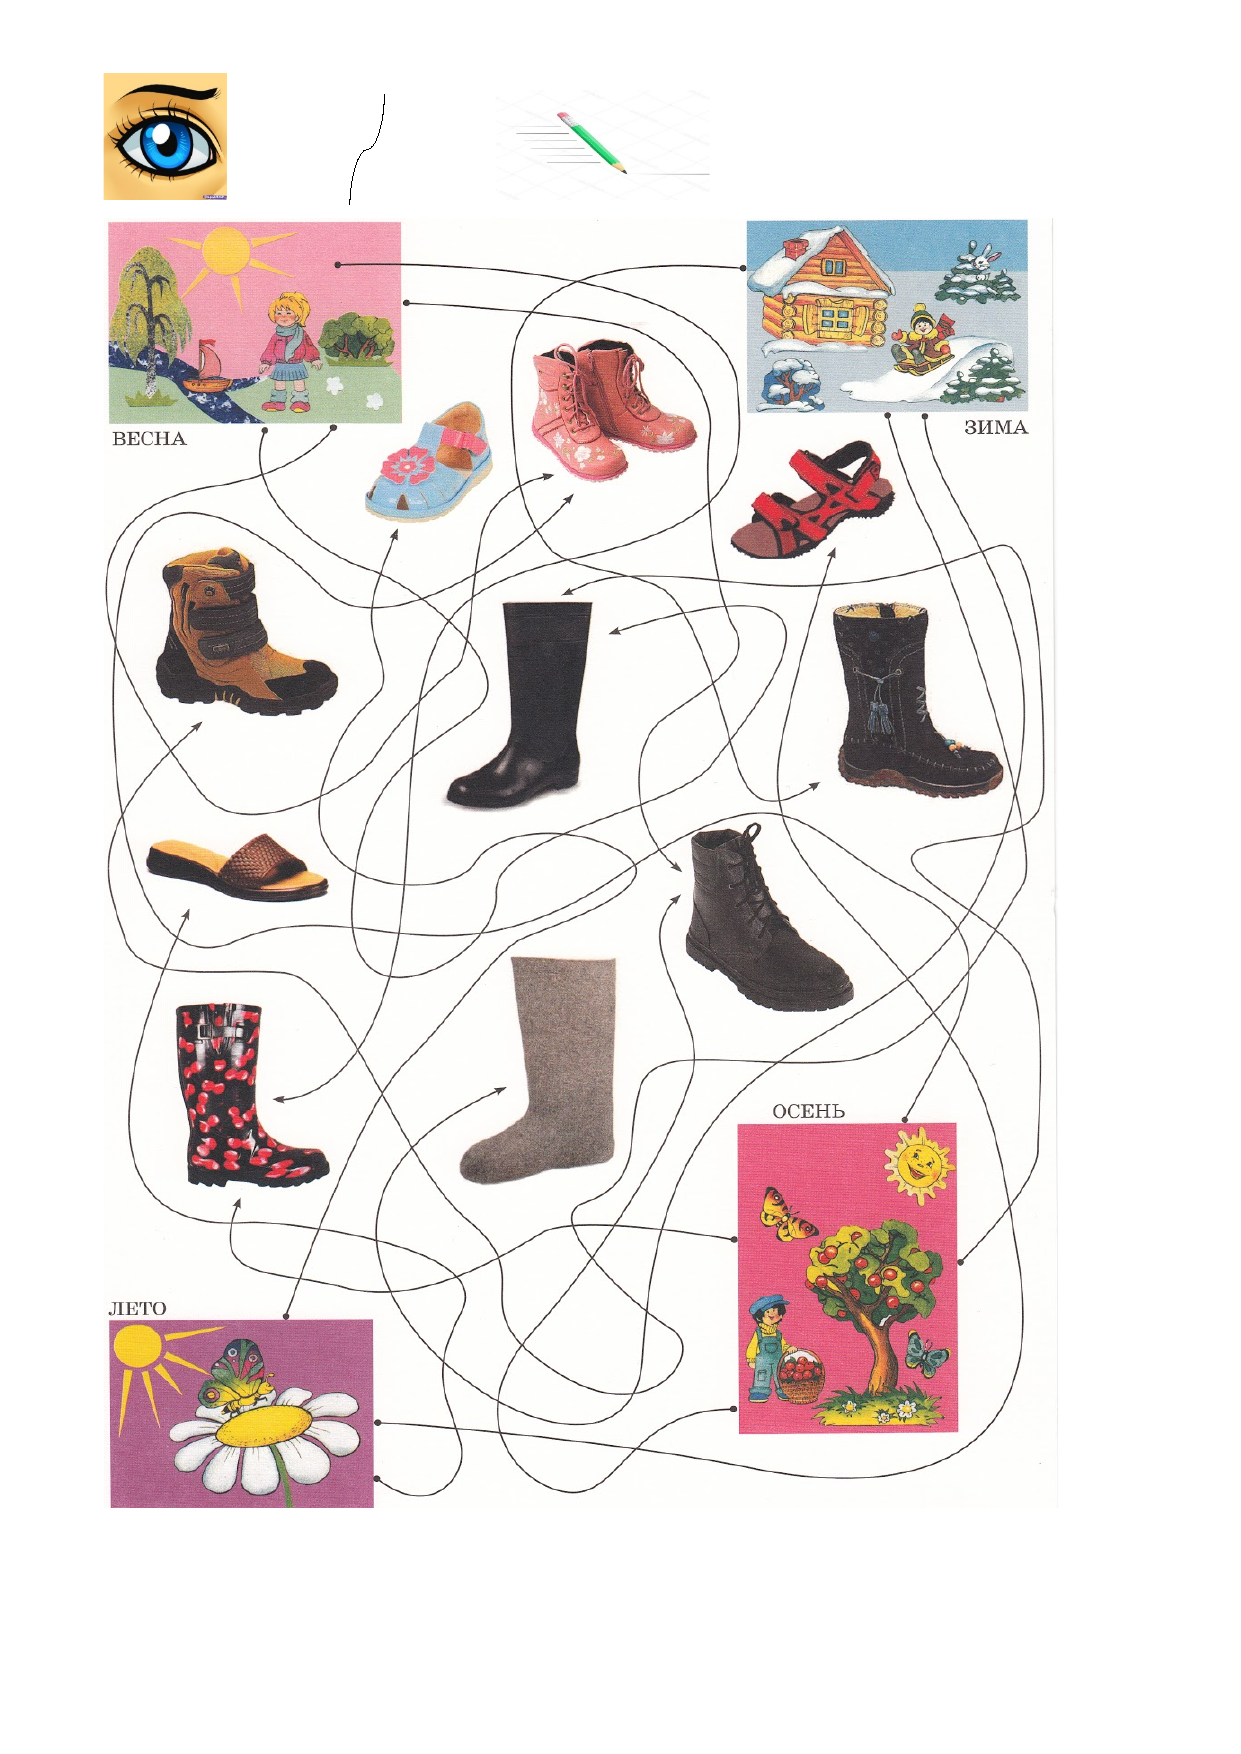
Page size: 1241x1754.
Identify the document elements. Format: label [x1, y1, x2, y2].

picture [103, 73, 227, 200]
picture [103, 218, 1059, 1508]
picture [495, 90, 710, 200]
